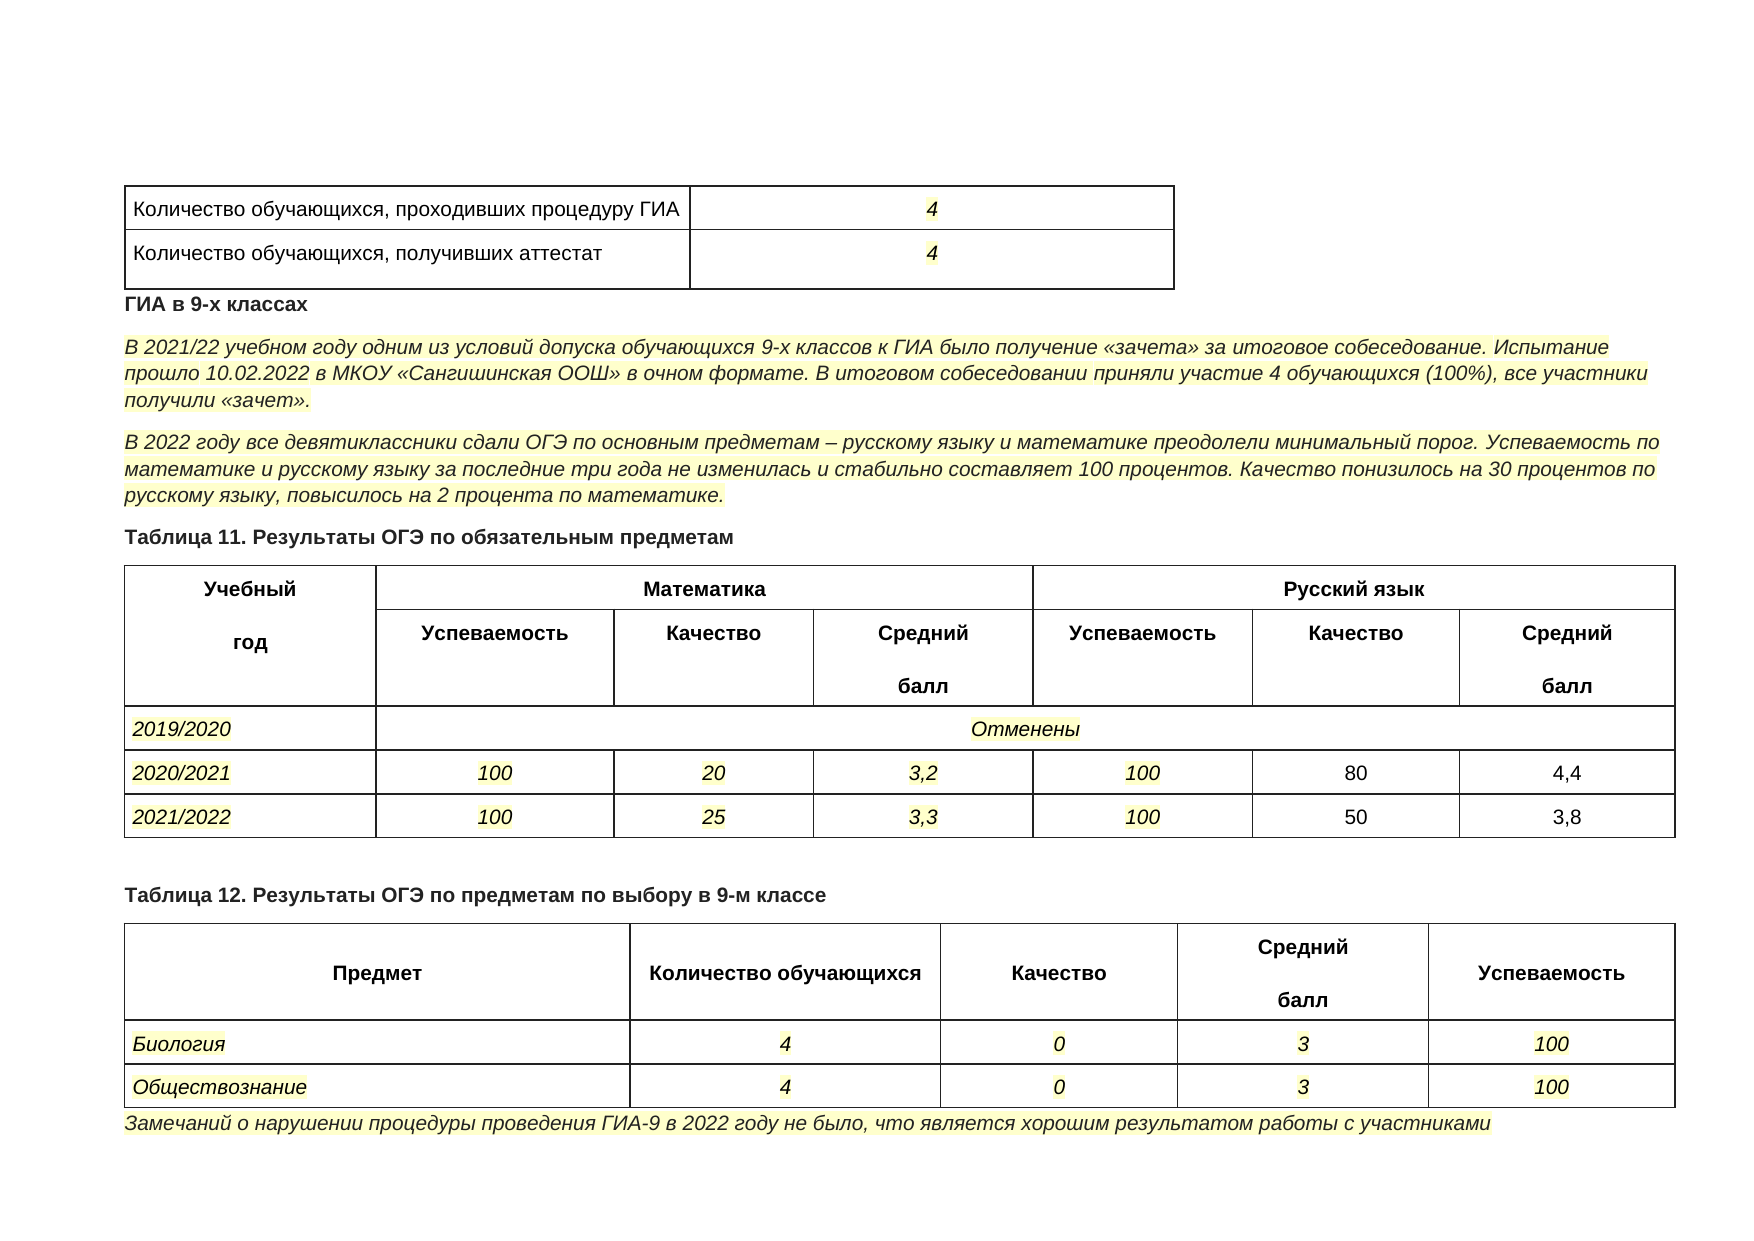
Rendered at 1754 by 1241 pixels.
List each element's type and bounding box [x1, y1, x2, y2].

table_header [117, 177, 1683, 1143]
